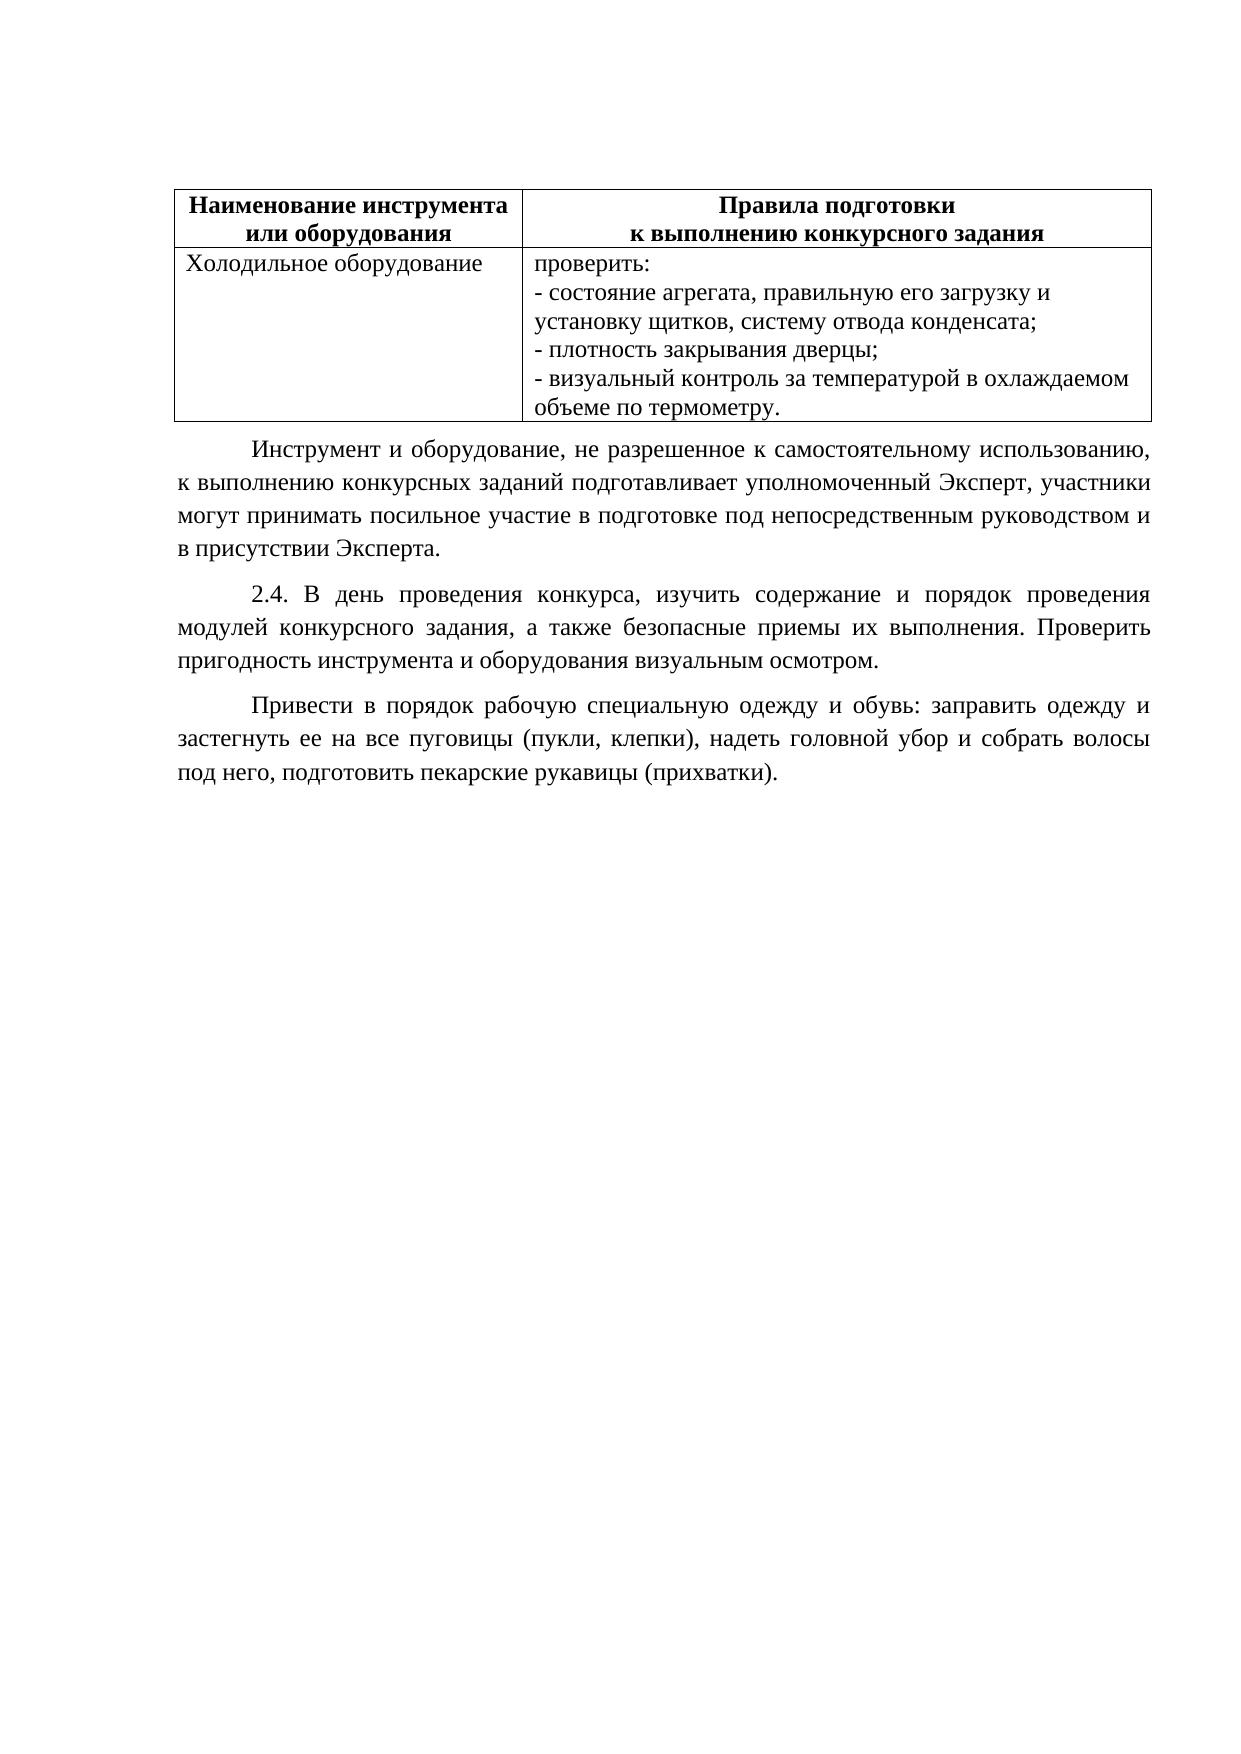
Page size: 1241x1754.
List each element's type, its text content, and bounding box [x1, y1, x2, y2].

table_cell проверить: - состояние агрегата, правильную его загрузку и установку щитков, систему отвода конденсата; - плотность закрывания дверцы; - визуальный контроль за температурой в охлаждаемом объеме по термометру. [523, 248, 1151, 421]
text Инструмент и оборудование, не разрешенное к самостоятельному использованию, к выполнению конкурсных заданий подготавливает уполномоченный Эксперт, участники могут принимать посильное участие в подготовке под непосредственным руководством и в присутствии Эксперта. [177, 434, 1152, 562]
text 2.4. В день проведения конкурса, изучить содержание и порядок проведения модулей конкурсного задания, а также безопасные приемы их выполнения. Проверить пригодность инструмента и оборудования визуальным осмотром. [177, 579, 1152, 674]
table_header Наименование инструмента или оборудования [175, 190, 522, 247]
text Привести в порядок рабочую специальную одежду и обувь: заправить одежду и застегнуть ее на все пуговицы (пукли, клепки), надеть головной убор и собрать волосы под него, подготовить пекарские рукавицы (прихватки). [177, 691, 1152, 785]
table_header Правила подготовки к выполнению конкурсного задания [523, 190, 1151, 247]
table_cell Холодильное оборудование [175, 248, 522, 421]
